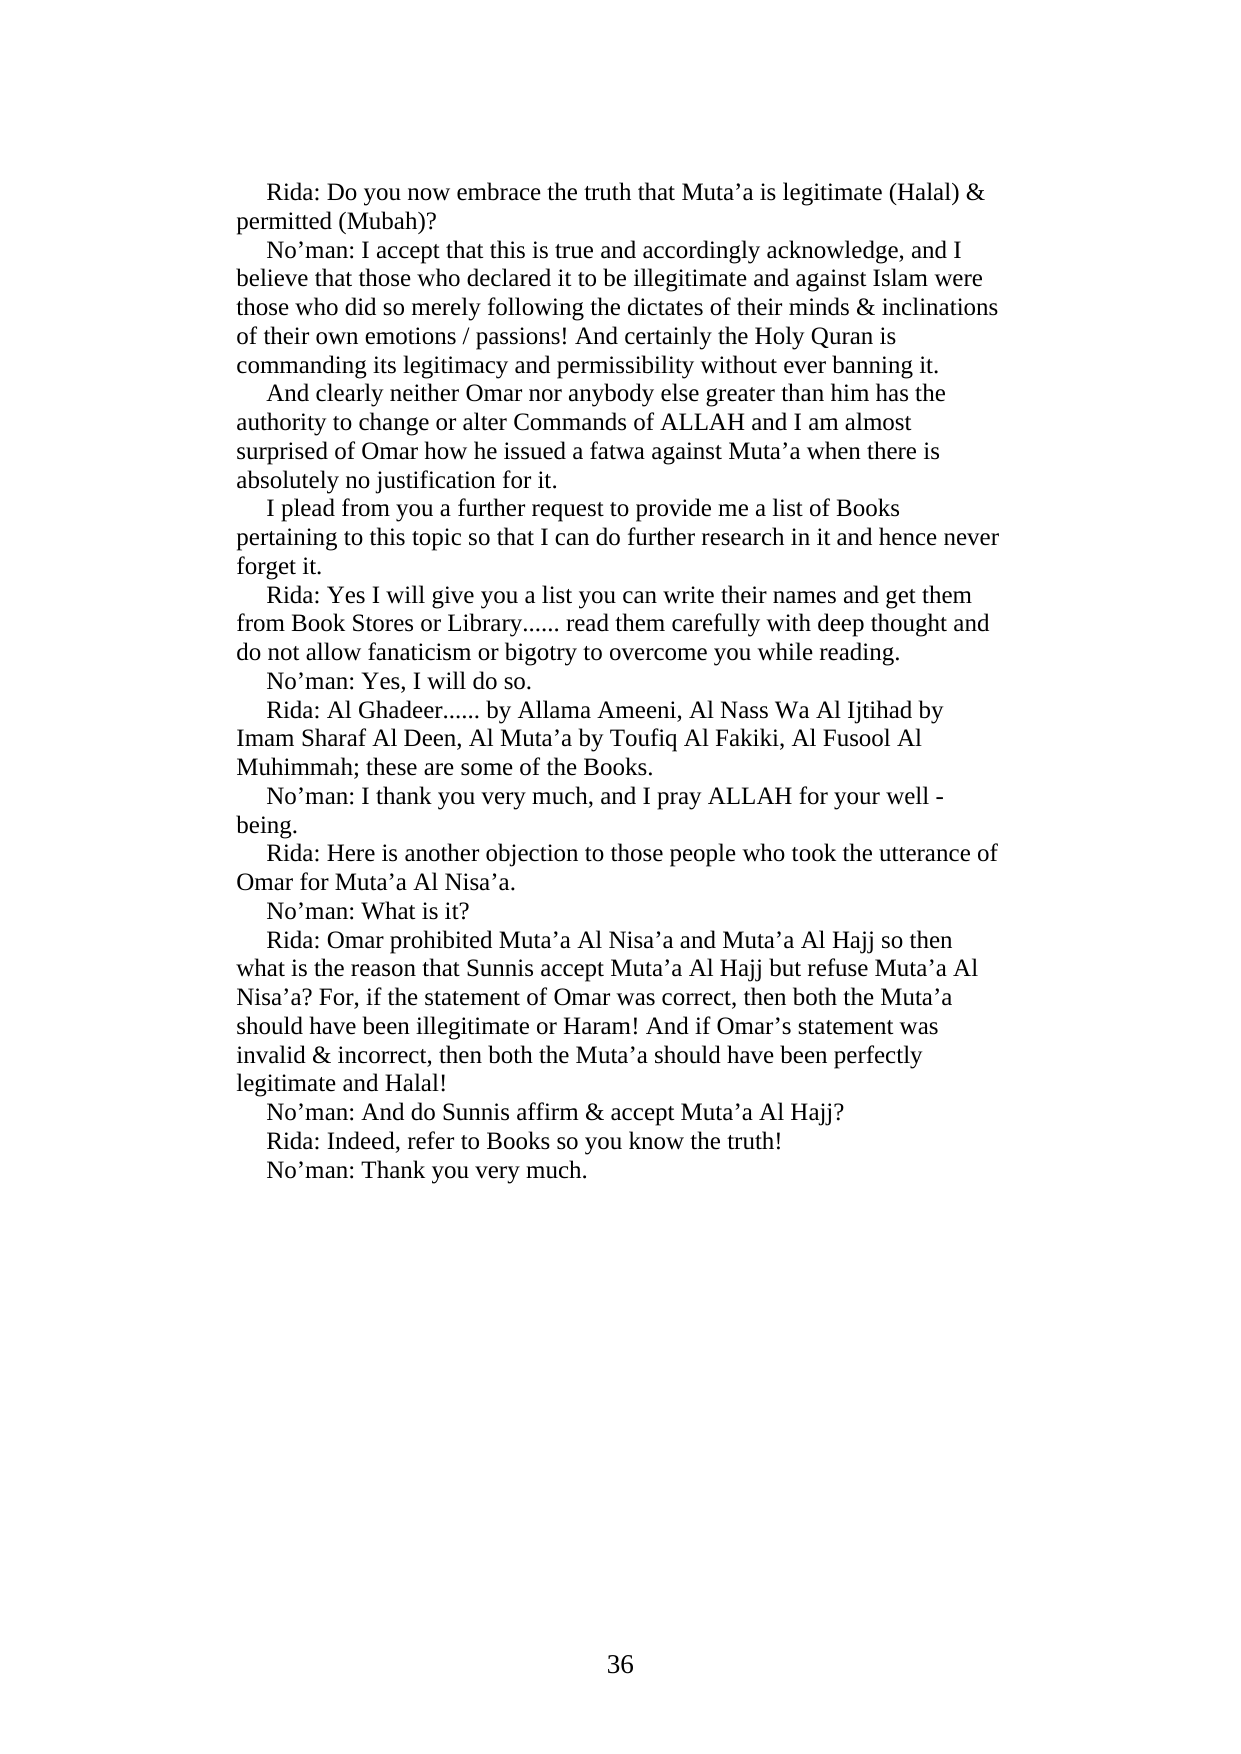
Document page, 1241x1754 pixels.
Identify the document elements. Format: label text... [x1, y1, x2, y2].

text Rida: Indeed, refer to Books so you know the truth! [236, 1126, 1004, 1155]
text I plead from you a further request to provide me a list of Books pertaining to this topic so that I can do further research in it and hence never forget it. [236, 493, 1004, 580]
text No’man: And do Sunnis affirm & accept Muta’a Al Hajj? [236, 1097, 1004, 1126]
text And clearly neither Omar nor anybody else greater than him has the authority to change or alter Commands of ALLAH and I am almost surprised of Omar how he issued a fatwa against Muta’a when there is absolutely no justification for it. [236, 378, 1004, 493]
text No’man: What is it? [236, 896, 1004, 925]
text Rida: Omar prohibited Muta’a Al Nisa’a and Muta’a Al Hajj so then what is the reason that Sunnis accept Muta’a Al Hajj but refuse Muta’a Al Nisa’a? For, if the statement of Omar was correct, then both the Muta’a should have been illegitimate or Haram! And if Omar’s statement was invalid & incorrect, then both the Muta’a should have been perfectly legitimate and Halal! [236, 925, 1004, 1097]
text Rida: Here is another objection to those people who took the utterance of Omar for Muta’a Al Nisa’a. [236, 838, 1004, 896]
text No’man: Yes, I will do so. [236, 666, 1004, 695]
text Rida: Yes I will give you a list you can write their names and get them from Book Stores or Library...... read them carefully with deep thought and do not allow fanaticism or bigotry to overcome you while reading. [236, 580, 1004, 666]
text No’man: I thank you very much, and I pray ALLAH for your well - being. [236, 781, 1004, 838]
text Rida: Al Ghadeer...... by Allama Ameeni, Al Nass Wa Al Ijtihad by Imam Sharaf Al Deen, Al Muta’a by Toufiq Al Fakiki, Al Fusool Al Muhimmah; these are some of the Books. [236, 695, 1004, 781]
text Rida: Do you now embrace the truth that Muta’a is legitimate (Halal) & permitted (Mubah)? [236, 177, 1004, 235]
text No’man: I accept that this is true and accordingly acknowledge, and I believe that those who declared it to be illegitimate and against Islam were those who did so merely following the dictates of their minds & inclinations of their own emotions / passions! And certainly the Holy Quran is commanding its legitimacy and permissibility without ever banning it. [236, 235, 1004, 378]
text No’man: Thank you very much. [236, 1155, 1004, 1183]
